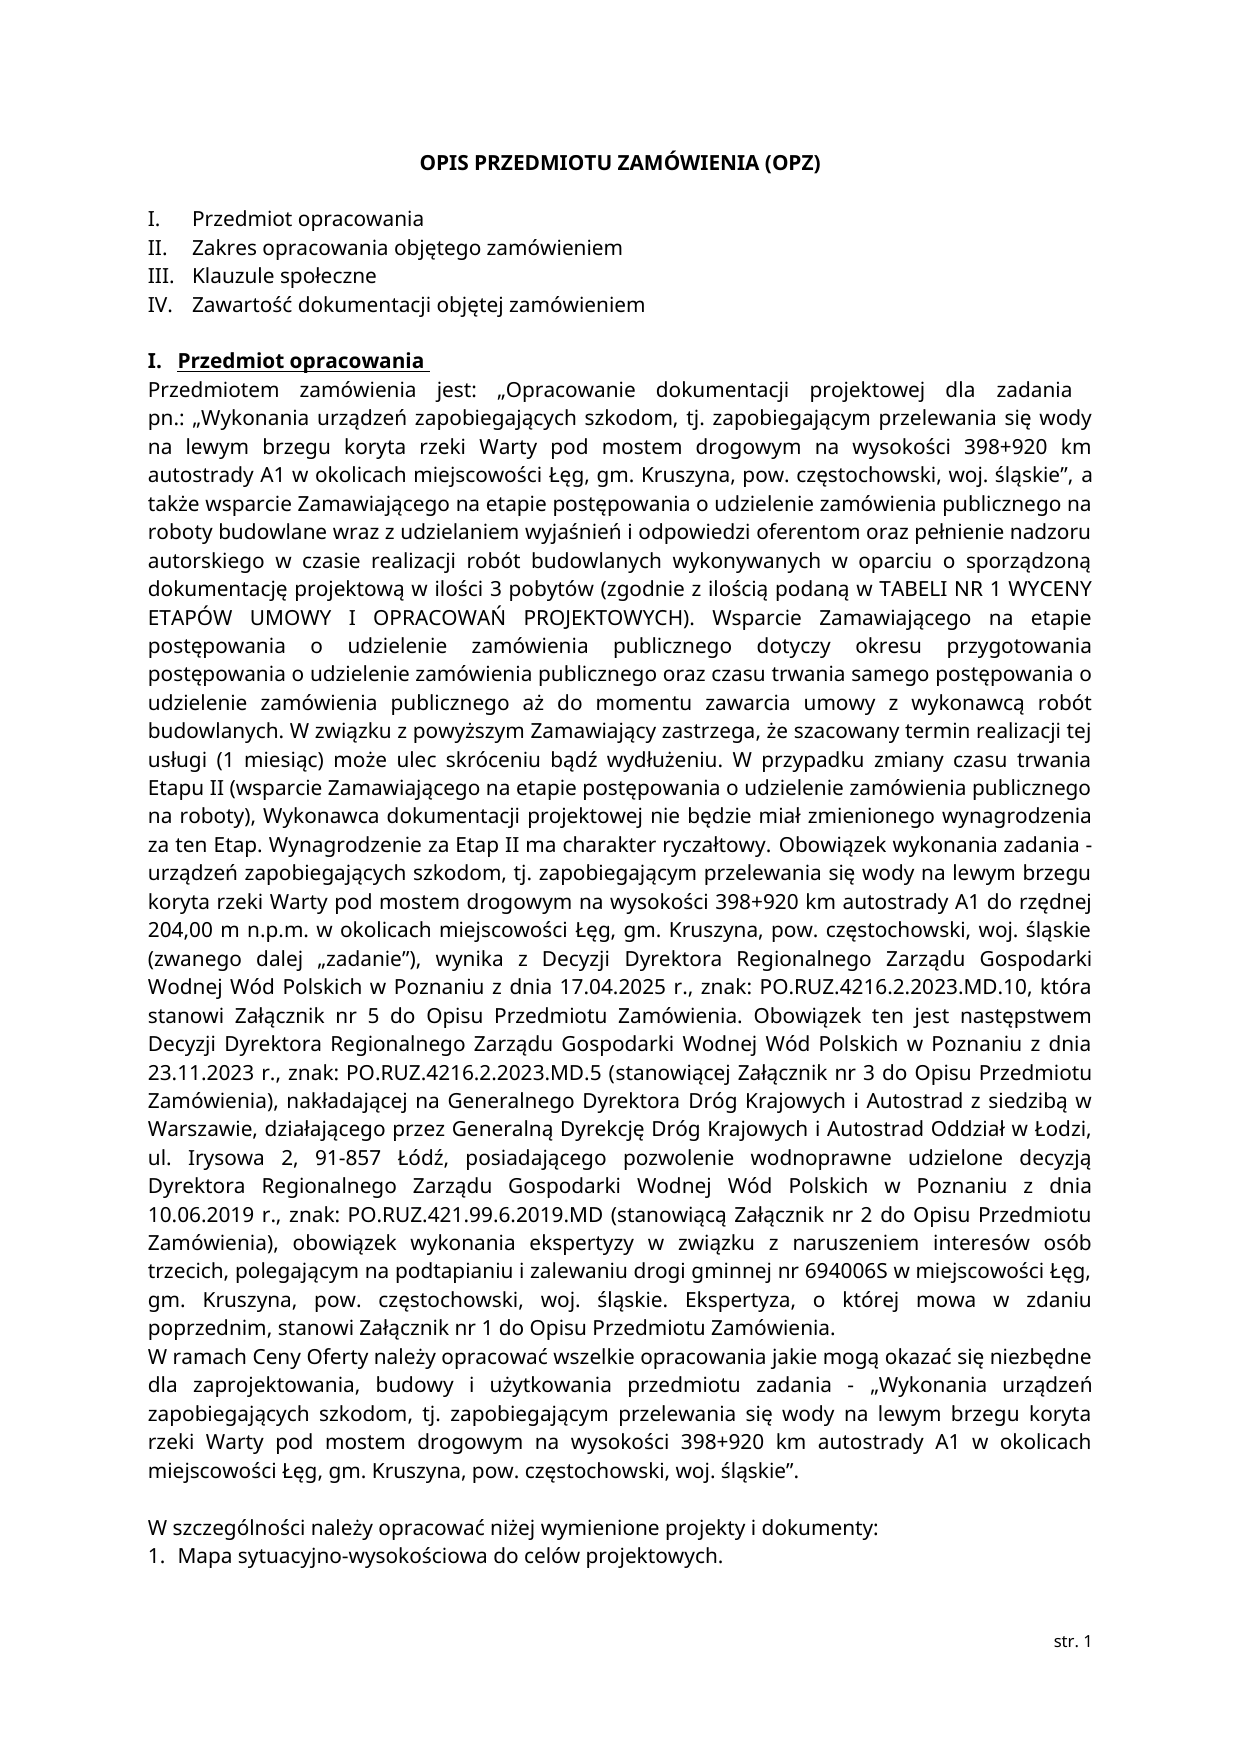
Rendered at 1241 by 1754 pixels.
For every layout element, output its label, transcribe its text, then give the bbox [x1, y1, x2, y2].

list Przedmiot opracowania [148, 347, 1093, 375]
list Zakres opracowania objętego zamówieniem [148, 233, 1093, 261]
list Mapa sytuacyjno-wysokościowa do celów projektowych. [148, 1541, 1093, 1569]
list Zawartość dokumentacji objętej zamówieniem [148, 290, 1093, 318]
text OPIS PRZEDMIOTU ZAMÓWIENIA (OPZ) [148, 148, 1093, 176]
list Klauzule społeczne [148, 261, 1093, 290]
text W ramach Ceny Oferty należy opracować wszelkie opracowania jakie mogą okazać się niezbędne dla zaprojektowania, budowy i użytkowania przedmiotu zadania - „Wykonania urządzeń zapobiegających szkodom, tj. zapobiegającym przelewania się wody na lewym brzegu koryta rzeki Warty pod mostem drogowym na wysokości 398+920 km autostrady A1 w okolicach miejscowości Łęg, gm. Kruszyna, pow. częstochowski, woj. śląskie”. [148, 1342, 1093, 1484]
list Przedmiot opracowania [148, 204, 1093, 233]
text W szczególności należy opracować niżej wymienione projekty i dokumenty: [148, 1513, 1093, 1541]
text Przedmiotem zamówienia jest: „Opracowanie dokumentacji projektowej dla zadania pn.: „Wykonania urządzeń zapobiegających szkodom, tj. zapobiegającym przelewania się wody na lewym brzegu koryta rzeki Warty pod mostem drogowym na wysokości 398+920 km autostrady A1 w okolicach miejscowości Łęg, gm. Kruszyna, pow. częstochowski, woj. śląskie”, a także wsparcie Zamawiającego na etapie postępowania o udzielenie zamówienia publicznego na roboty budowlane wraz z udzielaniem wyjaśnień i odpowiedzi oferentom oraz pełnienie nadzoru autorskiego w czasie realizacji robót budowlanych wykonywanych w oparciu o sporządzoną dokumentację projektową w ilości 3 pobytów (zgodnie z ilością podaną w TABELI NR 1 WYCENY ETAPÓW UMOWY I OPRACOWAŃ PROJEKTOWYCH). Wsparcie Zamawiającego na etapie postępowania o udzielenie zamówienia publicznego dotyczy okresu przygotowania postępowania o udzielenie zamówienia publicznego oraz czasu trwania samego postępowania o udzielenie zamówienia publicznego aż do momentu zawarcia umowy z wykonawcą robót budowlanych. W związku z powyższym Zamawiający zastrzega, że szacowany termin realizacji tej usługi (1 miesiąc) może ulec skróceniu bądź wydłużeniu. W przypadku zmiany czasu trwania Etapu II (wsparcie Zamawiającego na etapie postępowania o udzielenie zamówienia publicznego na roboty), Wykonawca dokumentacji projektowej nie będzie miał zmienionego wynagrodzenia za ten Etap. Wynagrodzenie za Etap II ma charakter ryczałtowy. Obowiązek wykonania zadania - urządzeń zapobiegających szkodom, tj. zapobiegającym przelewania się wody na lewym brzegu koryta rzeki Warty pod mostem drogowym na wysokości 398+920 km autostrady A1 do rzędnej 204,00 m n.p.m. w okolicach miejscowości Łęg, gm. Kruszyna, pow. częstochowski, woj. śląskie (zwanego dalej „zadanie”), wynika z Decyzji Dyrektora Regionalnego Zarządu Gospodarki Wodnej Wód Polskich w Poznaniu z dnia 17.04.2025 r., znak: PO.RUZ.4216.2.2023.MD.10, która stanowi Załącznik nr 5 do Opisu Przedmiotu Zamówienia. Obowiązek ten jest następstwem Decyzji Dyrektora Regionalnego Zarządu Gospodarki Wodnej Wód Polskich w Poznaniu z dnia 23.11.2023 r., znak: PO.RUZ.4216.2.2023.MD.5 (stanowiącej Załącznik nr 3 do Opisu Przedmiotu Zamówienia), nakładającej na Generalnego Dyrektora Dróg Krajowych i Autostrad z siedzibą w Warszawie, działającego przez Generalną Dyrekcję Dróg Krajowych i Autostrad Oddział w Łodzi, ul. Irysowa 2, 91-857 Łódź, posiadającego pozwolenie wodnoprawne udzielone decyzją Dyrektora Regionalnego Zarządu Gospodarki Wodnej Wód Polskich w Poznaniu z dnia 10.06.2019 r., znak: PO.RUZ.421.99.6.2019.MD (stanowiącą Załącznik nr 2 do Opisu Przedmiotu Zamówienia), obowiązek wykonania ekspertyzy w związku z naruszeniem interesów osób trzecich, polegającym na podtapianiu i zalewaniu drogi gminnej nr 694006S w miejscowości Łęg, gm. Kruszyna, pow. częstochowski, woj. śląskie. Ekspertyza, o której mowa w zdaniu poprzednim, stanowi Załącznik nr 1 do Opisu Przedmiotu Zamówienia. [148, 375, 1093, 1342]
